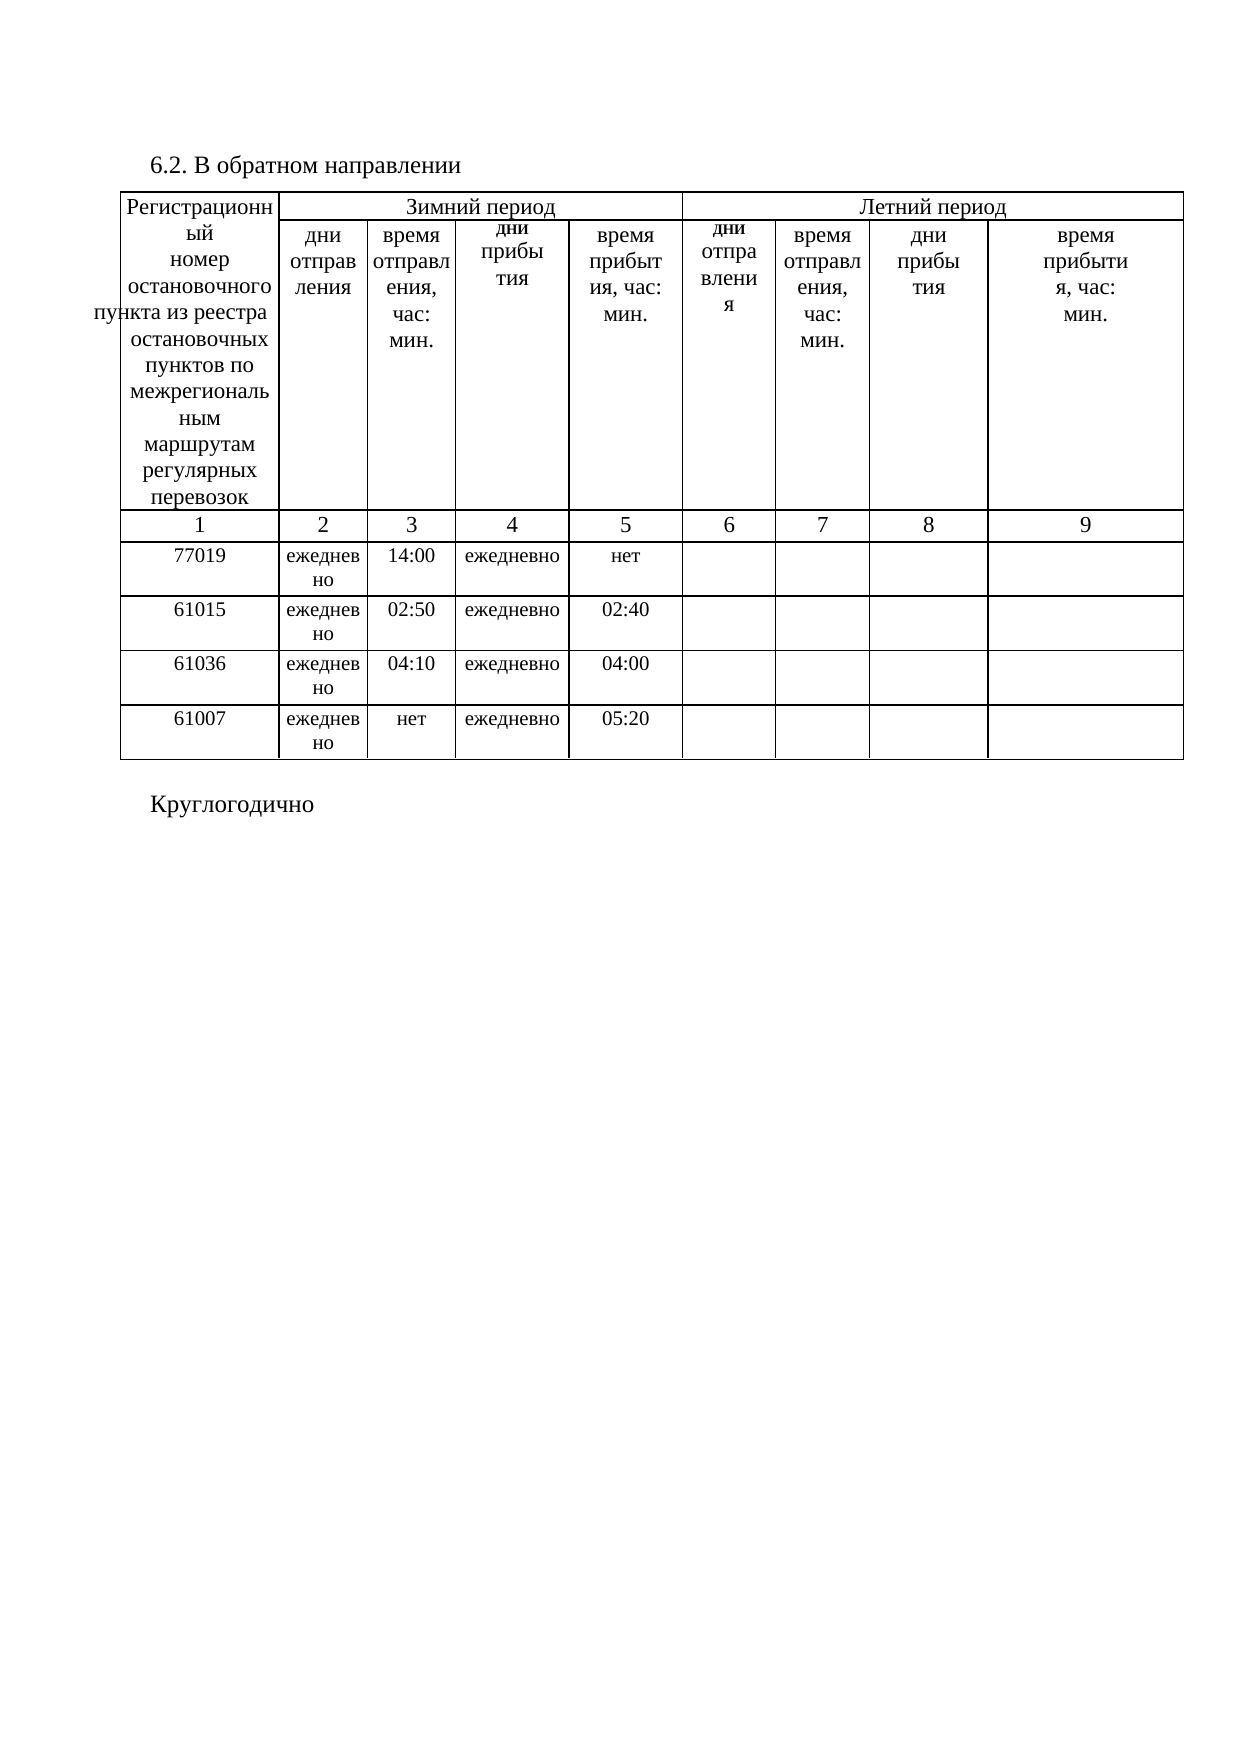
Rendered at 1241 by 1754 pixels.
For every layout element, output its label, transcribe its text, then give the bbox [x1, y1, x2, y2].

table_cell 5 [570, 511, 682, 541]
table_cell ежедневно [456, 543, 568, 595]
table_cell [683, 597, 775, 650]
table_cell 04:00 [570, 651, 682, 704]
table_cell [870, 597, 987, 650]
text 6.2. В обратном направлении [150, 150, 1090, 179]
table_cell 7 [776, 511, 869, 541]
table_cell 77019 [121, 543, 278, 595]
table_cell 61015 [121, 597, 278, 650]
table_cell ДНИ отпра влени я [683, 221, 775, 509]
table_cell ежедневно [280, 597, 367, 650]
table_cell 14:00 [368, 543, 455, 595]
table_cell 9 [989, 511, 1183, 541]
table_cell ДНИ прибы тия [456, 221, 568, 509]
table_header Регистрационный номер остановочного пункта из реестра остановочных пунктов по межрегиональным маршрутам регулярных перевозок [121, 193, 278, 509]
table_cell время отправл ения, час: мин. [368, 221, 455, 509]
table_cell дни прибы тия [870, 221, 987, 509]
table_cell [989, 651, 1183, 704]
table_cell [870, 706, 987, 758]
table_cell ежедневно [456, 651, 568, 704]
table_cell 61007 [121, 706, 278, 758]
table_cell [776, 597, 869, 650]
table_cell 8 [870, 511, 987, 541]
table_cell ежедневно [456, 706, 568, 758]
table_cell 1 [121, 511, 278, 541]
table_cell ежедневно [280, 651, 367, 704]
table_cell ежедневно [280, 706, 367, 758]
table_header Летний период [683, 193, 1183, 219]
table_cell [989, 706, 1183, 758]
table_cell [683, 706, 775, 758]
table_cell 3 [368, 511, 455, 541]
table_cell [870, 543, 987, 595]
table_cell 05:20 [570, 706, 682, 758]
table_cell 04:10 [368, 651, 455, 704]
table_cell 4 [456, 511, 568, 541]
table_cell ежедневно [456, 597, 568, 650]
table_cell время прибыти я, час: мин. [989, 221, 1183, 509]
table_cell [989, 597, 1183, 650]
table_cell [683, 651, 775, 704]
table_cell [776, 651, 869, 704]
table_cell [776, 706, 869, 758]
table_cell 61036 [121, 651, 278, 704]
table_cell 2 [280, 511, 367, 541]
table_cell [870, 651, 987, 704]
table_cell время отправл ения, час: мин. [776, 221, 869, 509]
table_header Зимний период [280, 193, 682, 219]
table_cell 02:50 [368, 597, 455, 650]
table_cell 6 [683, 511, 775, 541]
table_cell 02:40 [570, 597, 682, 650]
table_cell [776, 543, 869, 595]
table_cell нет [570, 543, 682, 595]
table_cell [683, 543, 775, 595]
table_cell дни отправ ления [280, 221, 367, 509]
table_cell время прибыт ия, час: мин. [570, 221, 682, 509]
table_cell нет [368, 706, 455, 758]
table_cell ежедневно [280, 543, 367, 595]
text Круглогодично [150, 789, 1090, 817]
table_cell [989, 543, 1183, 595]
